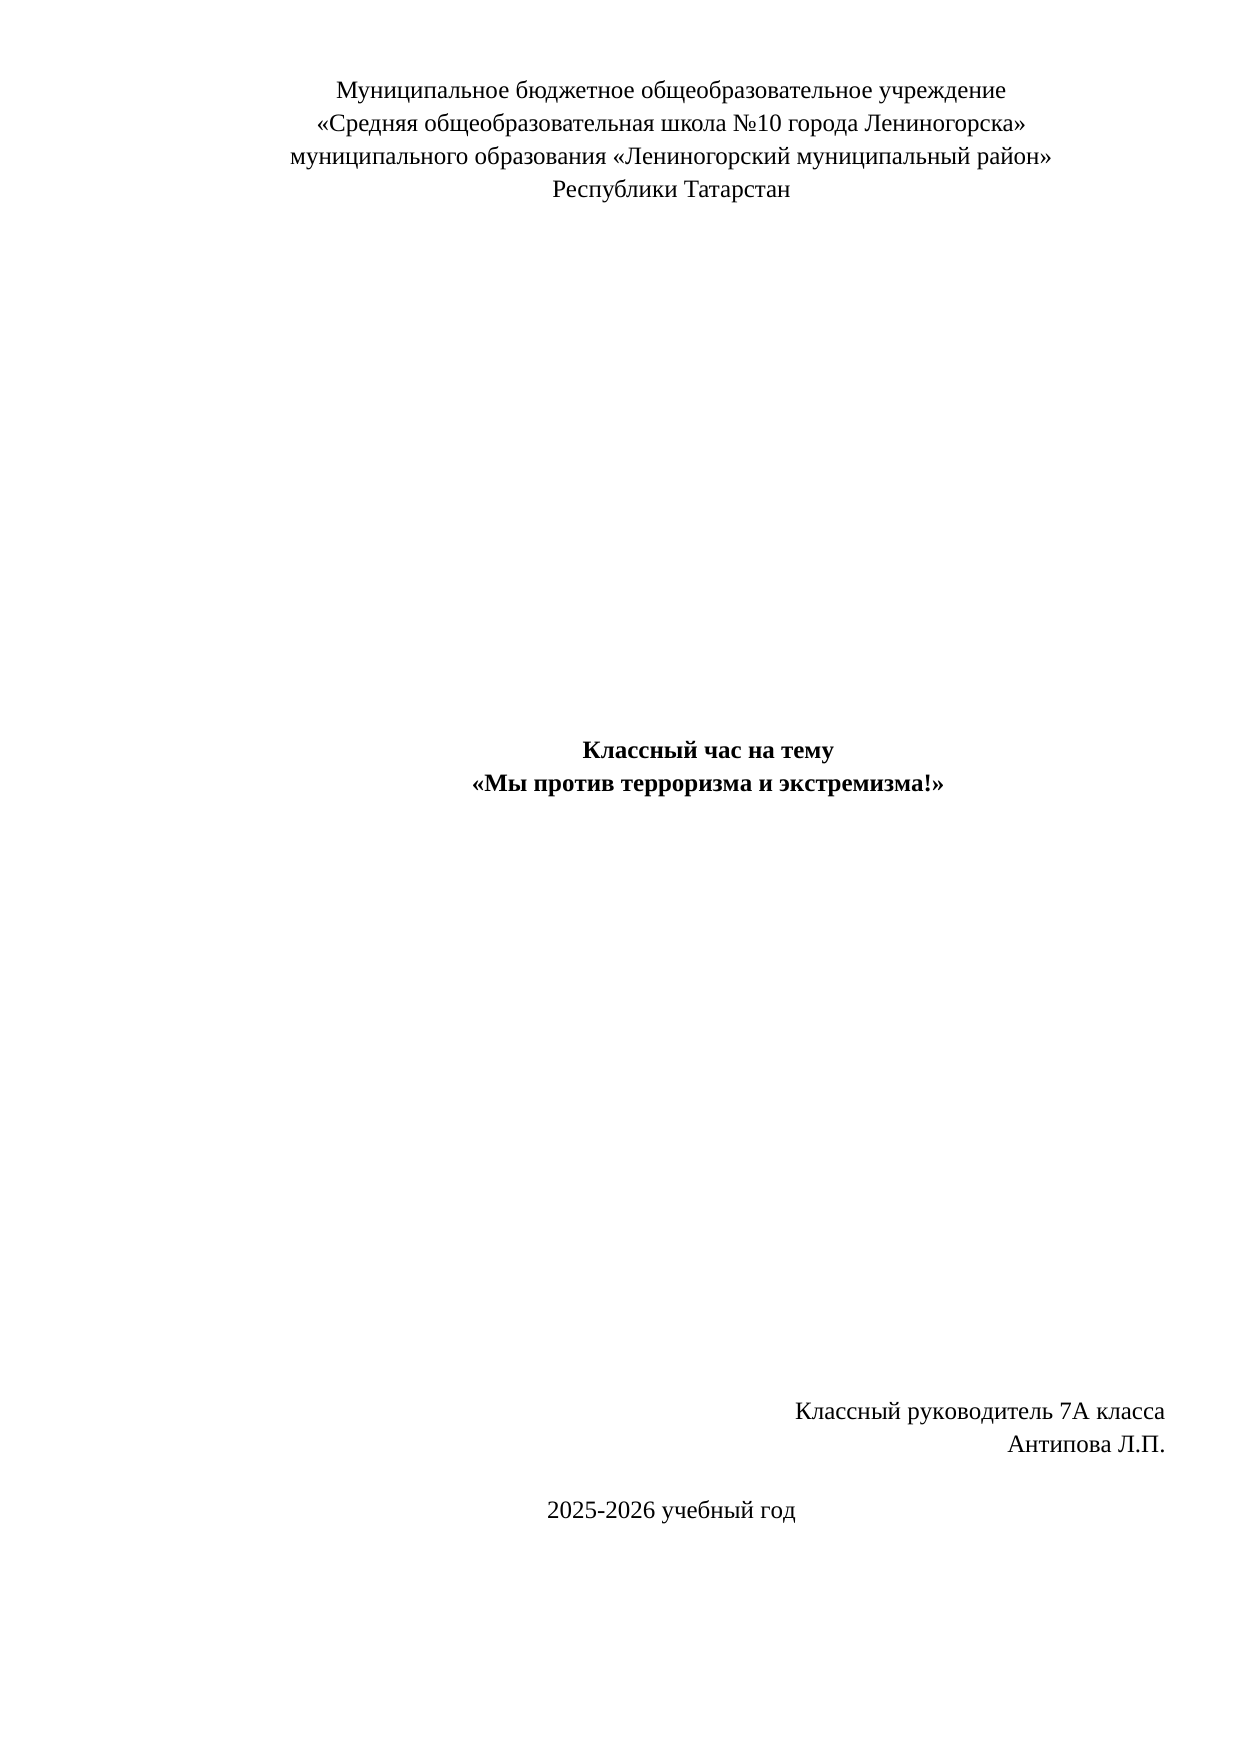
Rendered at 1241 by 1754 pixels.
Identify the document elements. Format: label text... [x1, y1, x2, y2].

text 2025-2026 учебный год [177, 1495, 1165, 1524]
text «Средняя общеобразовательная школа №10 города Лениногорска» [177, 108, 1165, 137]
text Республики Татарстан [177, 174, 1165, 203]
text Классный час на тему [177, 735, 1165, 764]
text Муниципальное бюджетное общеобразовательное учреждение [177, 75, 1165, 104]
text «Мы против терроризма и экстремизма!» [177, 768, 1165, 797]
text Антипова Л.П. [177, 1429, 1165, 1458]
text Классный руководитель 7А класса [177, 1396, 1165, 1424]
text муниципального образования «Лениногорский муниципальный район» [177, 141, 1165, 170]
